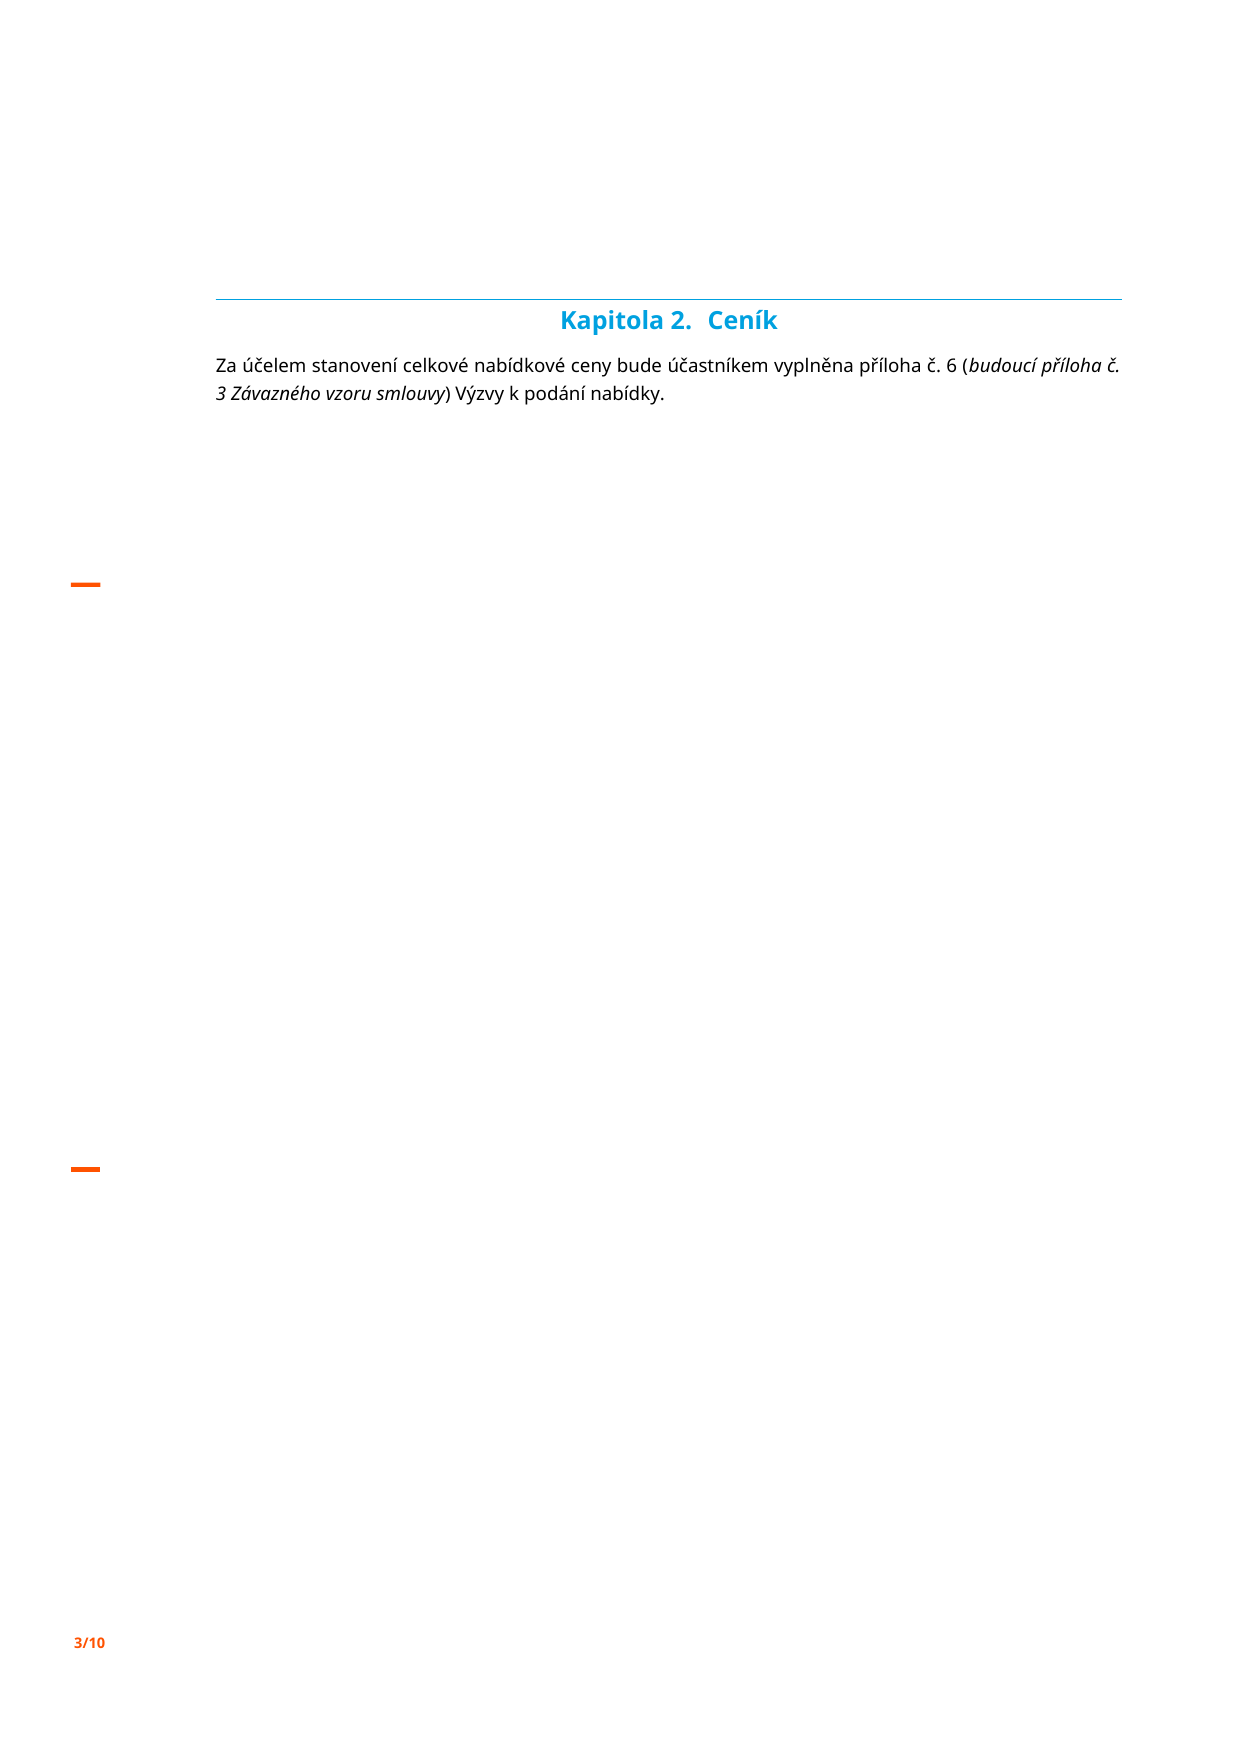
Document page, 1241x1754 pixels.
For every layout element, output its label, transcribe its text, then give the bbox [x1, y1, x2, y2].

subtitle Ceník [216, 300, 1122, 336]
text Za účelem stanovení celkové nabídkové ceny bude účastníkem vyplněna příloha č. 6 (budoucí příloha č. 3 Závazného vzoru smlouvy) Výzvy k podání nabídky. [216, 352, 1122, 406]
